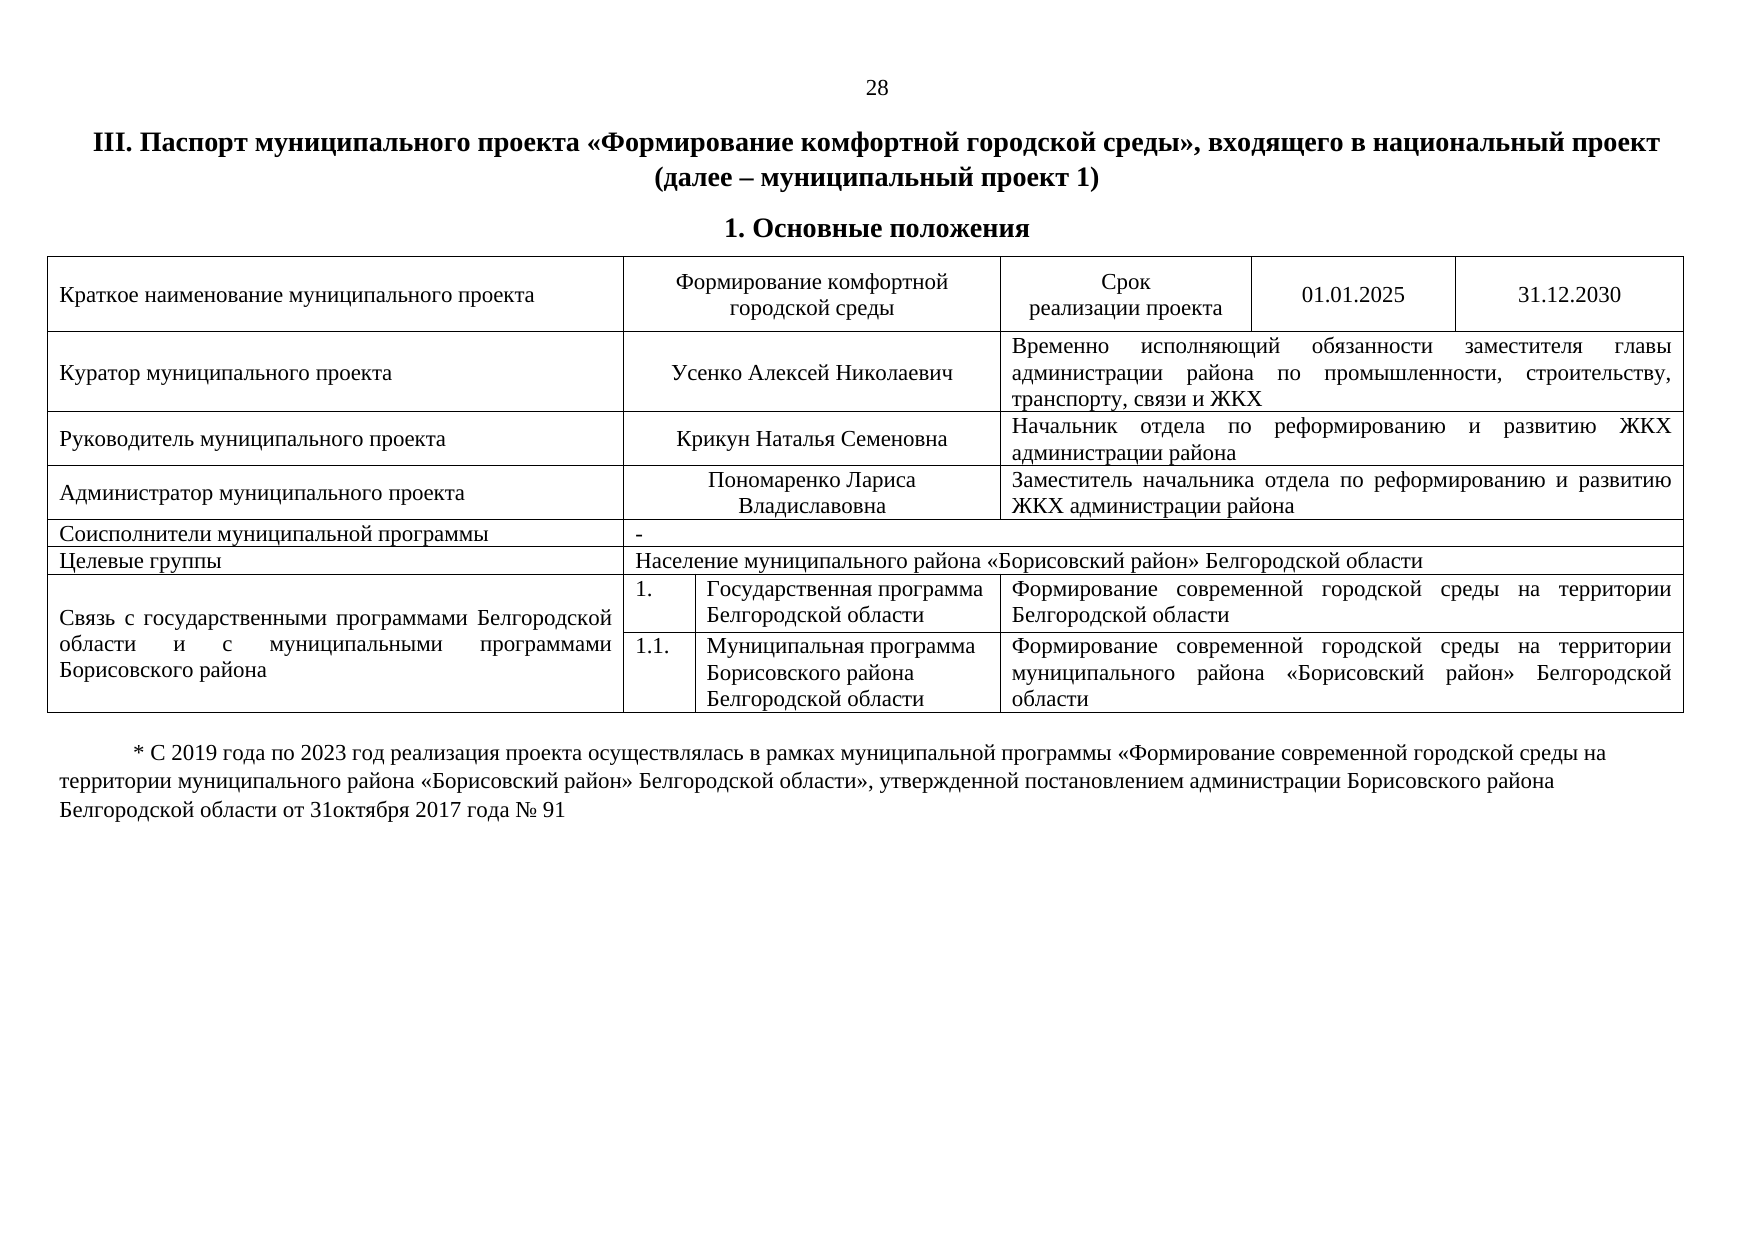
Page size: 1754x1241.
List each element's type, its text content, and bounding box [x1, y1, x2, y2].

table_header Срок реализации проекта [1001, 257, 1251, 331]
table_cell Временно исполняющий обязанности заместителя главы администрации района по промышленности, строительству, транспорту, связи и ЖКХ [1001, 332, 1683, 411]
table_cell Начальник отдела по реформированию и развитию ЖКХ администрации района [1001, 412, 1683, 465]
table_header Краткое наименование муниципального проекта [48, 257, 623, 331]
table_cell Пономаренко Лариса Владиславовна [624, 466, 1000, 519]
table_cell Формирование современной городской среды на территории муниципального района «Борисовский район» Белгородской области [1001, 633, 1683, 712]
table_cell Население муниципального района «Борисовский район» Белгородской области [624, 547, 1683, 573]
table_cell Руководитель муниципального проекта [48, 412, 623, 465]
table_header 31.12.2030 [1456, 257, 1683, 331]
table_cell Формирование современной городской среды на территории Белгородской области [1001, 575, 1683, 632]
table_cell Администратор муниципального проекта [48, 466, 623, 519]
table_cell Связь с государственными программами Белгородской области и с муниципальными программами Борисовского района [48, 575, 623, 712]
table_cell Соисполнители муниципальной программы [48, 520, 623, 546]
table_header 01.01.2025 [1252, 257, 1455, 331]
list * С 2019 года по 2023 год реализация проекта осуществлялась в рамках муниципальной программы «Формирование современной городской среды на территории муниципального района «Борисовский район» Белгородской области», утвержденной постановлением администрации Борисовского района Белгородской области от 31октября 2017 года № 91 [59, 739, 1695, 822]
subtitle 1. Основные положения [59, 211, 1695, 243]
table_cell Целевые группы [48, 547, 623, 573]
table_header Формирование комфортной городской среды [624, 257, 1000, 331]
table_cell 1.1. [624, 633, 695, 712]
table_cell Куратор муниципального проекта [48, 332, 623, 411]
table_cell Заместитель начальника отдела по реформированию и развитию ЖКХ администрации района [1001, 466, 1683, 519]
table_cell 1. [624, 575, 695, 632]
table_cell - [624, 520, 1683, 546]
table_cell Государственная программа Белгородской области [696, 575, 1000, 632]
table_cell Крикун Наталья Семеновна [624, 412, 1000, 465]
table_cell Муниципальная программа Борисовского района Белгородской области [696, 633, 1000, 712]
subtitle III. Паспорт муниципального проекта «Формирование комфортной городской среды», входящего в национальный проект [59, 125, 1695, 157]
text (далее – муниципальный проект 1) [59, 159, 1695, 192]
table_cell Усенко Алексей Николаевич [624, 332, 1000, 411]
